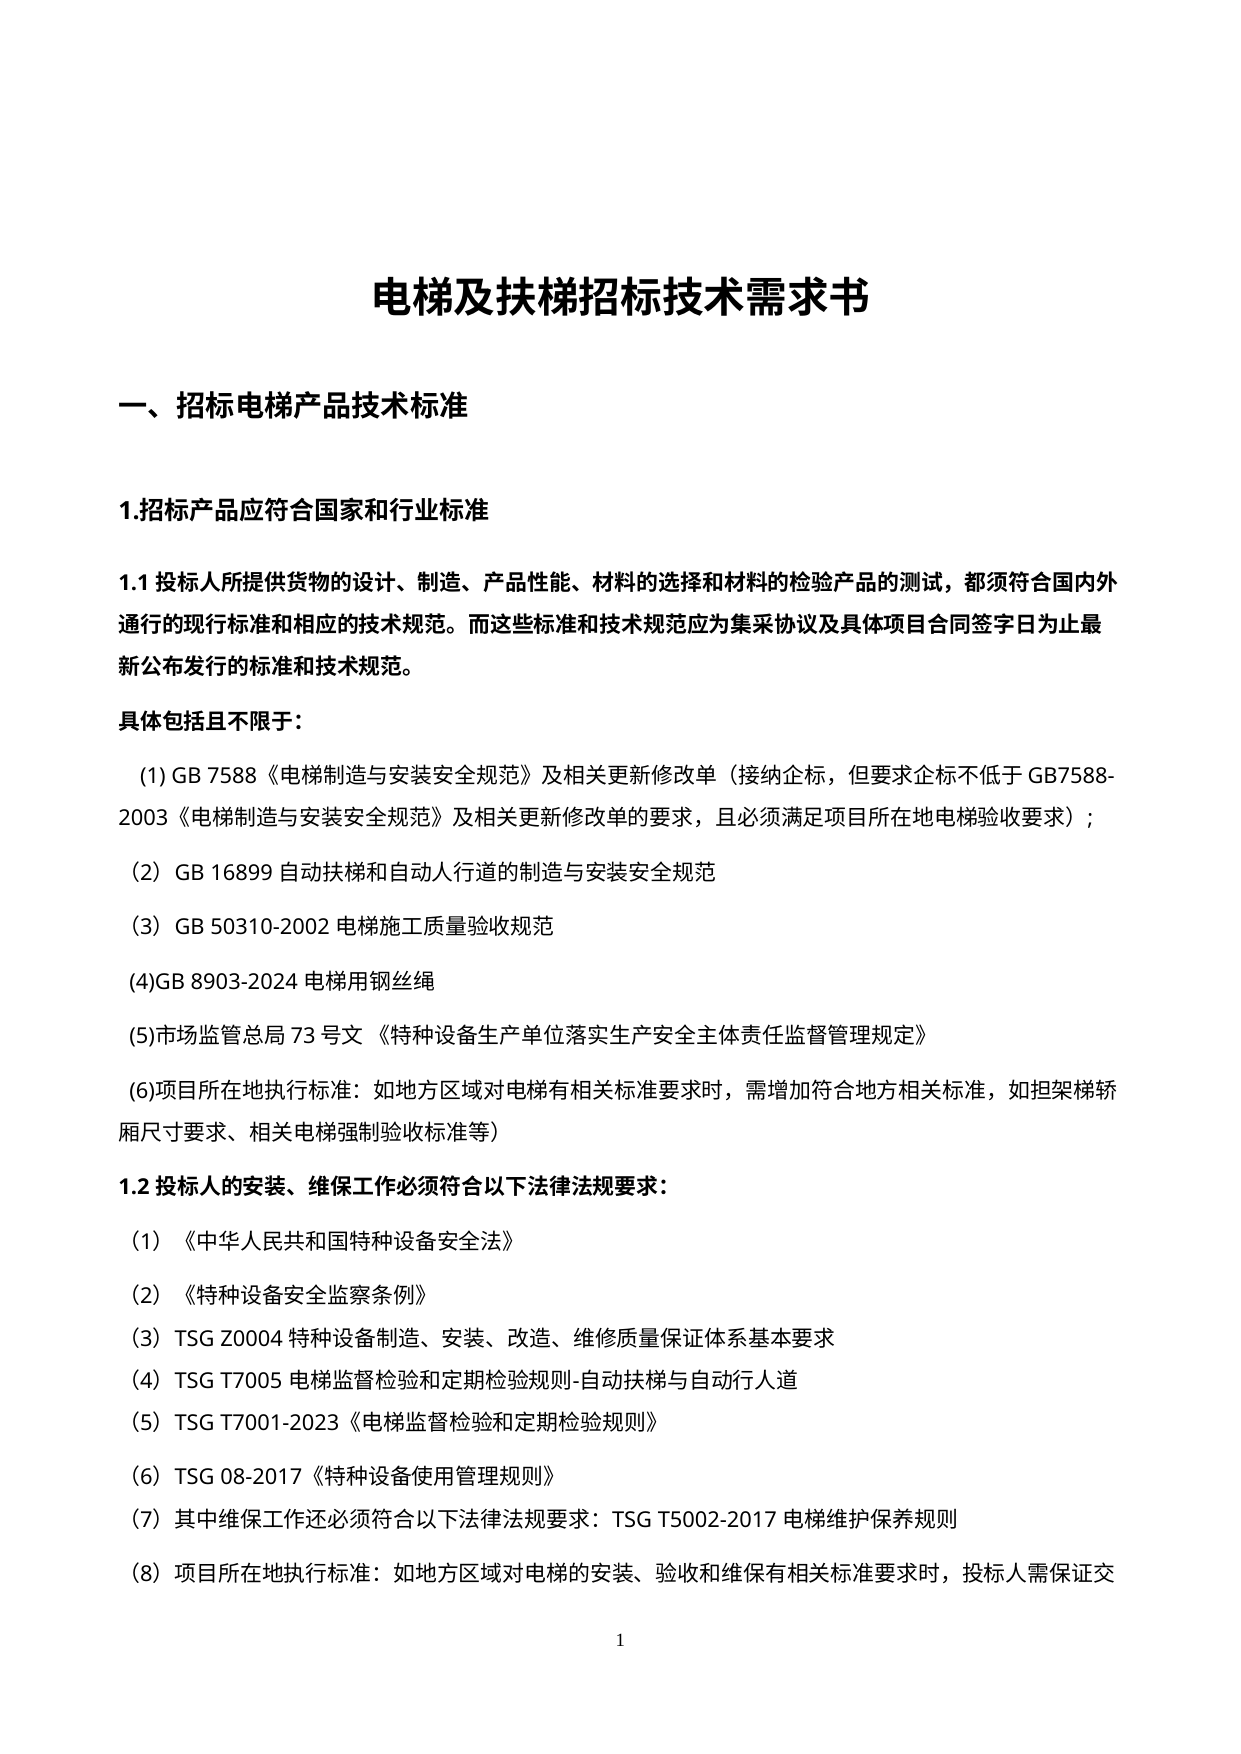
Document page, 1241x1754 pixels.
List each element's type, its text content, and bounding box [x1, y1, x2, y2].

text （2）GB 16899 自动扶梯和自动人行道的制造与安装安全规范 [118, 854, 1122, 887]
text 具体包括且不限于： [118, 703, 1122, 736]
text （2）《特种设备安全监察条例》 （3）TSG Z0004 特种设备制造、安装、改造、维修质量保证体系基本要求 （4）TSG T7005 电梯监督检验和定期检验规则-自动扶梯与自动行人道 （5）TSG T7001-2023《电梯监督检验和定期检验规则》 [118, 1278, 1122, 1437]
subtitle 1.招标产品应符合国家和行业标准 [118, 476, 1122, 541]
text （6）TSG 08-2017《特种设备使用管理规则》 （7）其中维保工作还必须符合以下法律法规要求：TSG T5002-2017 电梯维护保养规则 [118, 1459, 1122, 1534]
text 1.2 投标人的安装、维保工作必须符合以下法律法规要求： [118, 1169, 1122, 1202]
subtitle 一、招标电梯产品技术标准 [118, 371, 1122, 436]
text （1）《中华人民共和国特种设备安全法》 [118, 1223, 1122, 1256]
text (4)GB 8903-2024 电梯用钢丝绳 [118, 963, 1122, 996]
text （3）GB 50310-2002 电梯施工质量验收规范 [118, 909, 1122, 941]
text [118, 1556, 1122, 1588]
subtitle 电梯及扶梯招标技术需求书 [118, 261, 1122, 326]
text (5)市场监管总局73号文 《特种设备生产单位落实生产安全主体责任监督管理规定》 [118, 1018, 1122, 1050]
text (1) GB 7588《电梯制造与安装安全规范》及相关更新修改单（接纳企标，但要求企标不低于GB7588-2003《电梯制造与安装安全规范》及相关更新修改单的要求，且必须满足项目所在地电梯验收要求）; [118, 758, 1122, 832]
text 1.1 投标人所提供货物的设计、制造、产品性能、材料的选择和材料的检验产品的测试，都须符合国内外通行的现行标准和相应的技术规范。而这些标准和技术规范应为集采协议及具体项目合同签字日为止最新公布发行的标准和技术规范。 [118, 564, 1122, 681]
text (6)项目所在地执行标准：如地方区域对电梯有相关标准要求时，需增加符合地方相关标准，如担架梯轿厢尺寸要求、相关电梯强制验收标准等） [118, 1072, 1122, 1147]
